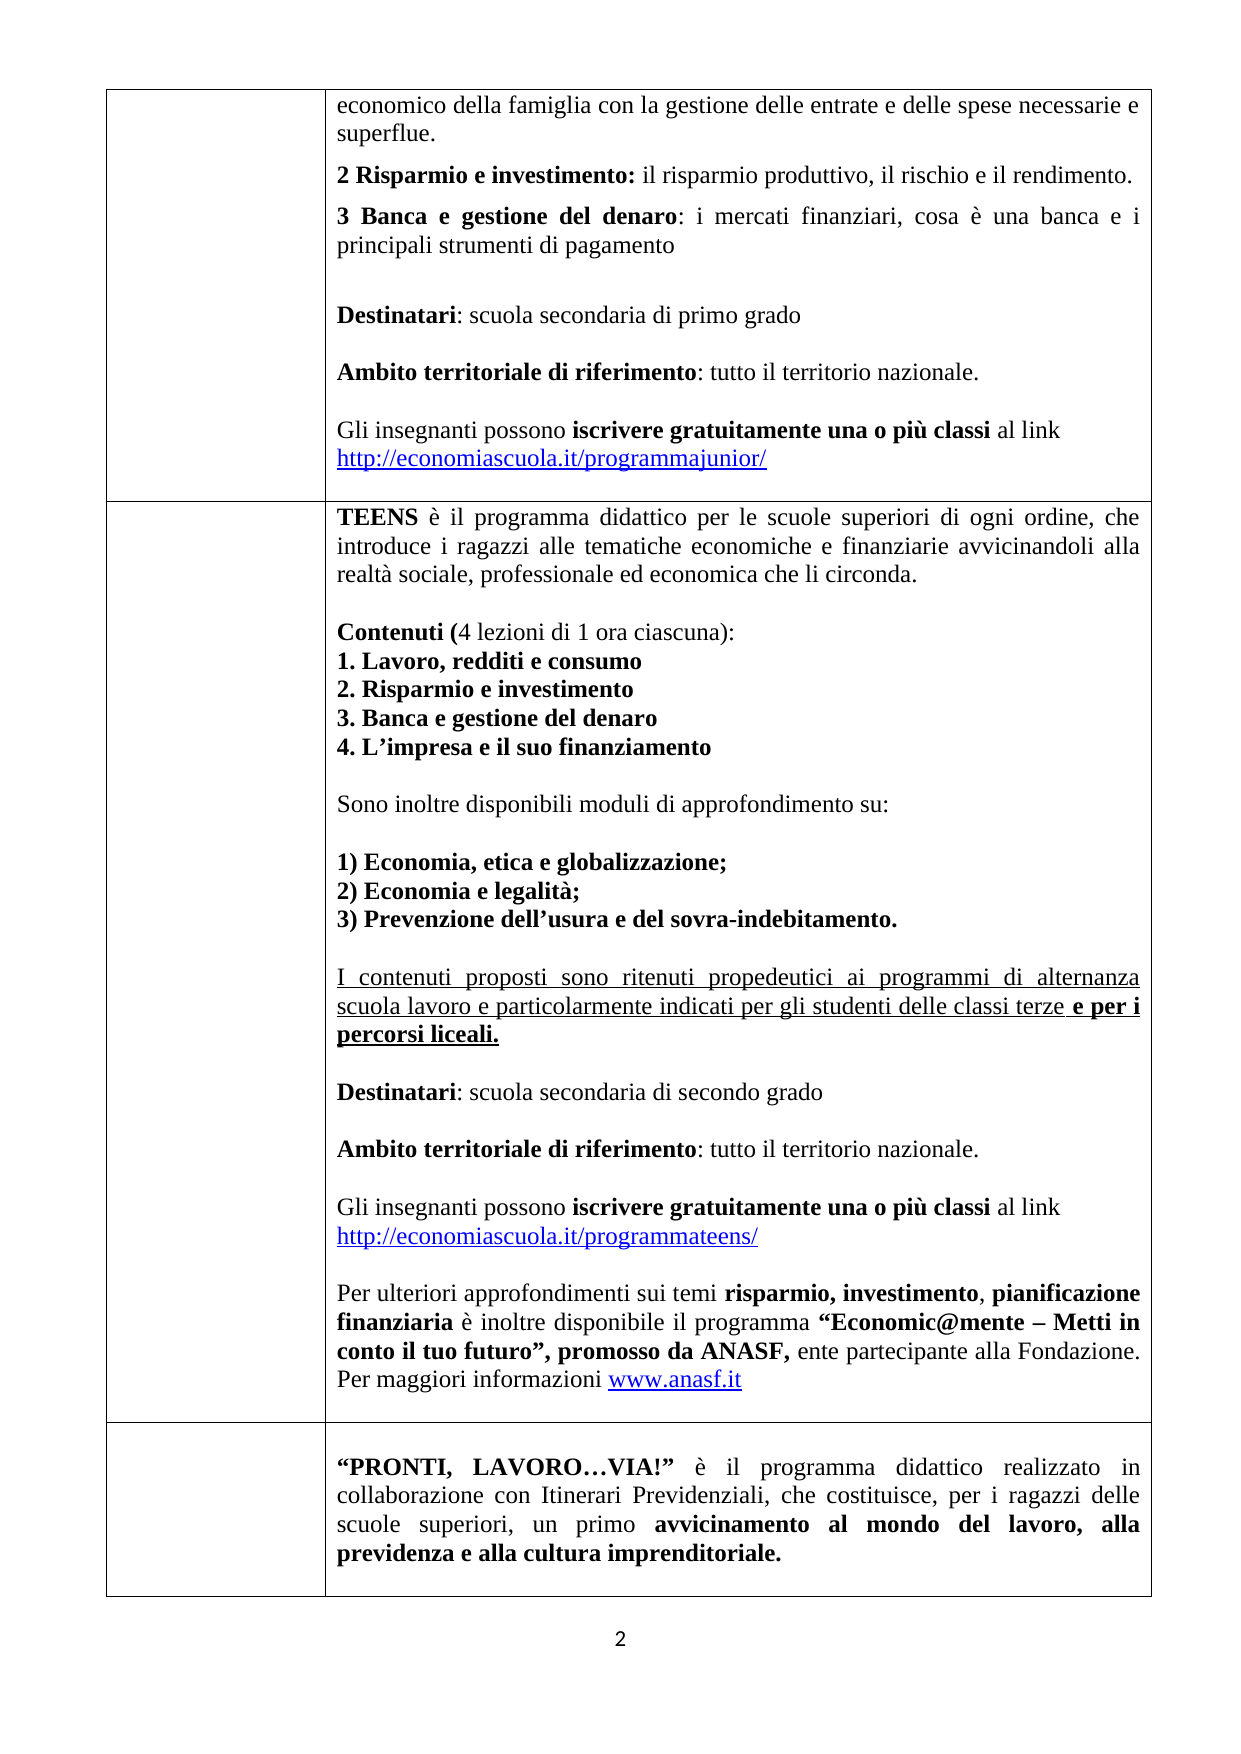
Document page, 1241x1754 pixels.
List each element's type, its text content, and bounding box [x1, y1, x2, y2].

table_cell TEENS è il programma didattico per le scuole superiori di ogni ordine, che introduce i ragazzi alle tematiche economiche e finanziarie avvicinandoli alla realtà sociale, professionale ed economica che li circonda. Contenuti (4 lezioni di 1 ora ciascuna): 1. Lavoro, redditi e consumo 2. Risparmio e investimento 3. Banca e gestione del denaro 4. L’impresa e il suo finanziamento Sono inoltre disponibili moduli di approfondimento su: 1) Economia, etica e globalizzazione; 2) Economia e legalità; 3) Prevenzione dell’usura e del sovra-indebitamento. I contenuti proposti sono ritenuti propedeutici ai programmi di alternanza scuola lavoro e particolarmente indicati per gli studenti delle classi terze e per i percorsi liceali. Destinatari: scuola secondaria di secondo grado Ambito territoriale di riferimento: tutto il territorio nazionale. Gli insegnanti possono iscrivere gratuitamente una o più classi al link http://economiascuola.it/programmateens/ Per ulteriori approfondimenti sui temi risparmio, investimento, pianificazione finanziaria è inoltre disponibile il programma “Economic@mente – Metti in conto il tuo futuro”, promosso da ANASF, ente partecipante alla Fondazione. Per maggiori informazioni www.anasf.it [326, 502, 1151, 1422]
table_cell [107, 502, 325, 1422]
table_cell [107, 1423, 325, 1596]
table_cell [326, 1423, 1151, 1596]
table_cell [326, 90, 1151, 501]
